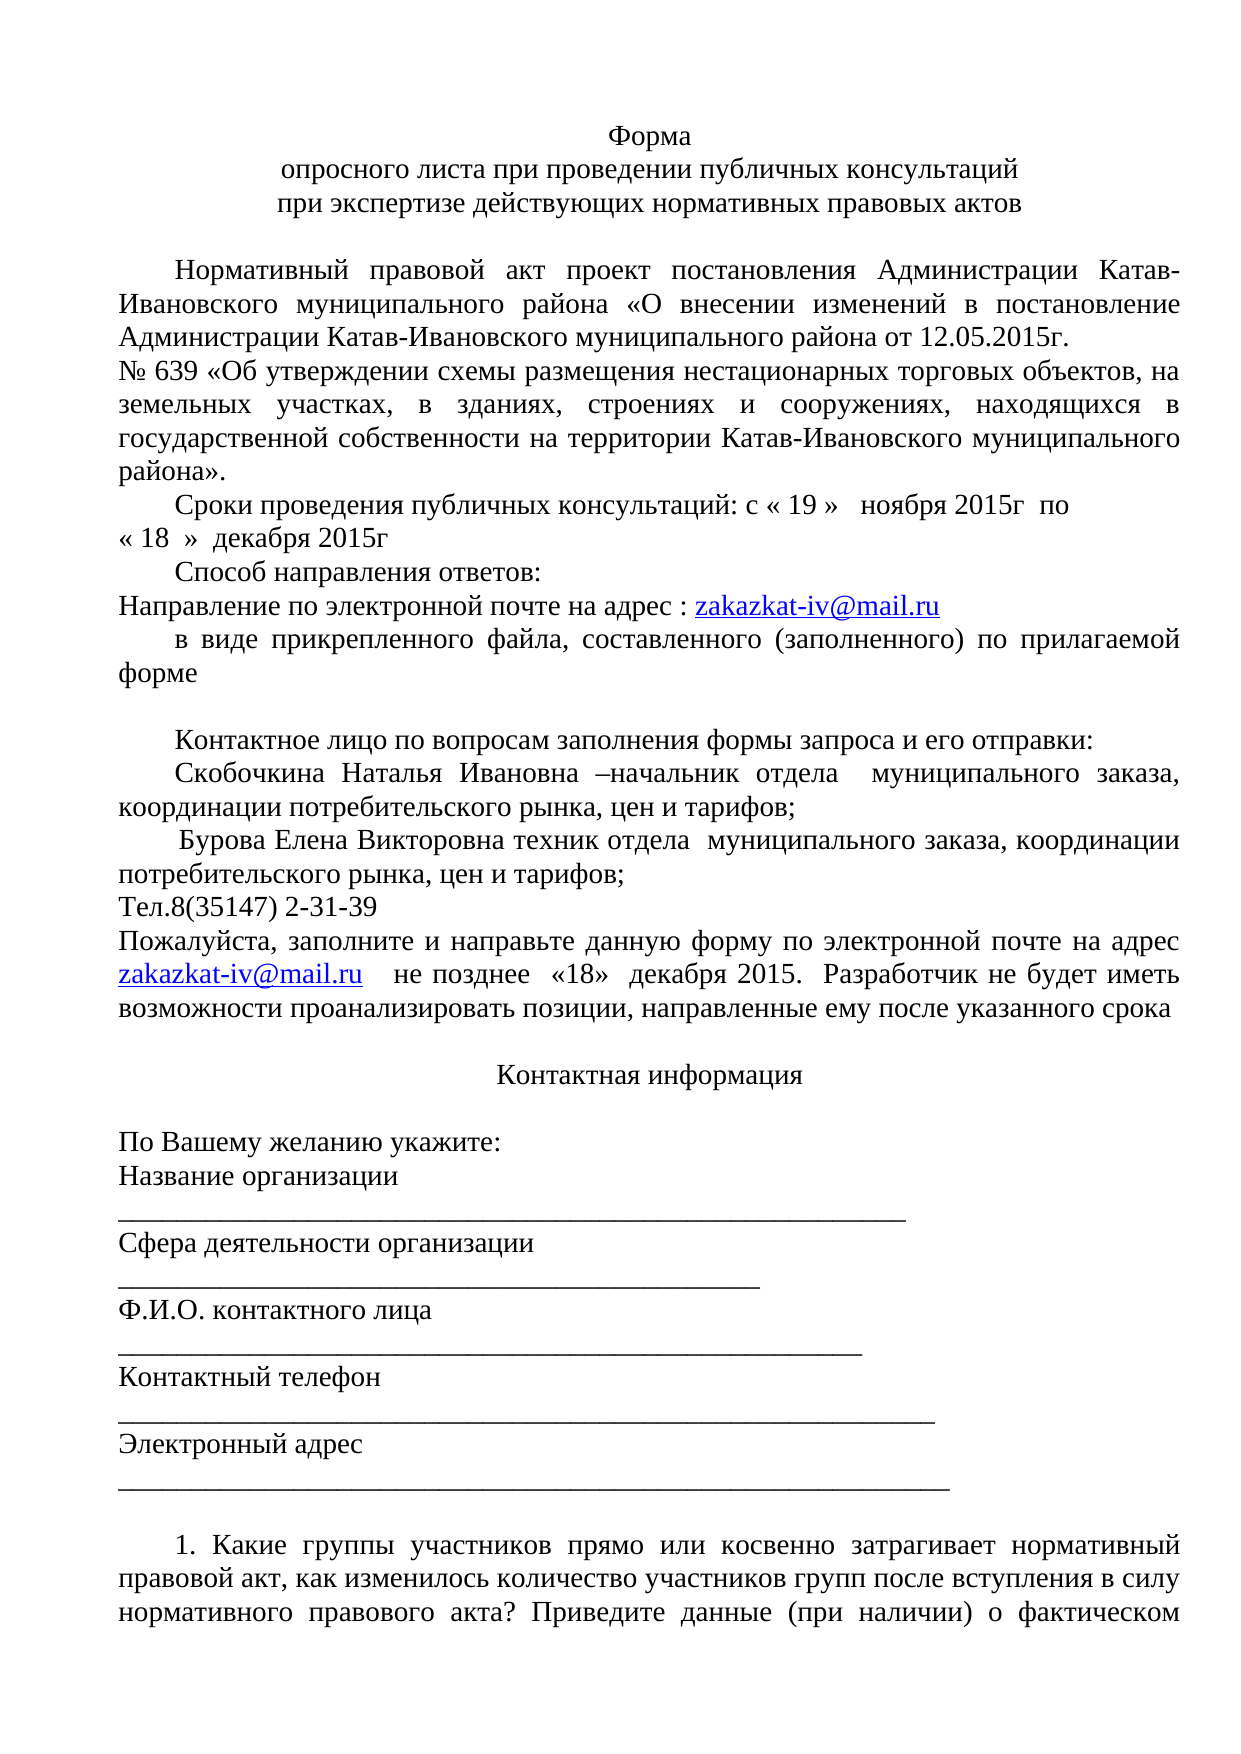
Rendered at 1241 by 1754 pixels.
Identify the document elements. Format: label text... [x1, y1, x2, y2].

text в виде прикрепленного файла, составленного (заполненного) по прилагаемой форме [118, 621, 1181, 688]
text № 639 «Об утверждении схемы размещения нестационарных торговых объектов, на земельных участках, в зданиях, строениях и сооружениях, находящихся в государственной собственности на территории Катав-Ивановского муниципального района». [118, 353, 1181, 487]
text Направление по электронной почте на адрес : zakazkat-iv@mail.ru [118, 588, 1181, 621]
text Пожалуйста, заполните и направьте данную форму по электронной почте на адрес zakazkat-iv@mail.ru не позднее «18» декабря 2015. Разработчик не будет иметь возможности проанализировать позиции, направленные ему после указанного срока [118, 923, 1181, 1024]
text Название организации ______________________________________________________ [118, 1158, 1181, 1225]
text Контактный телефон ________________________________________________________ [118, 1359, 1181, 1426]
text « 18 » декабря 2015г [118, 521, 1181, 554]
text Нормативный правовой акт проект постановления Администрации Катав-Ивановского муниципального района «О внесении изменений в постановление Администрации Катав-Ивановского муниципального района от 12.05.2015г. [118, 252, 1181, 353]
text Контактное лицо по вопросам заполнения формы запроса и его отправки: [118, 722, 1181, 755]
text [118, 1527, 1181, 1627]
text Форма [118, 118, 1181, 152]
text Контактная информация [118, 1057, 1181, 1091]
text при экспертизе действующих нормативных правовых актов [118, 185, 1181, 219]
text Электронный адрес _________________________________________________________ [118, 1426, 1181, 1493]
text Способ направления ответов: [118, 554, 1181, 588]
text опросного листа при проведении публичных консультаций [118, 152, 1181, 185]
text Скобочкина Наталья Ивановна –начальник отдела муниципального заказа, координации потребительского рынка, цен и тарифов; [118, 755, 1181, 822]
text Сроки проведения публичных консультаций: с « 19 » ноября 2015г по [118, 487, 1181, 521]
text Бурова Елена Викторовна техник отдела муниципального заказа, координации потребительского рынка, цен и тарифов; [118, 822, 1181, 889]
text Ф.И.О. контактного лица ___________________________________________________ [118, 1292, 1181, 1359]
text Сфера деятельности организации ____________________________________________ [118, 1225, 1181, 1292]
text По Вашему желанию укажите: [118, 1124, 1181, 1158]
text Тел.8(35147) 2-31-39 [118, 889, 1181, 923]
